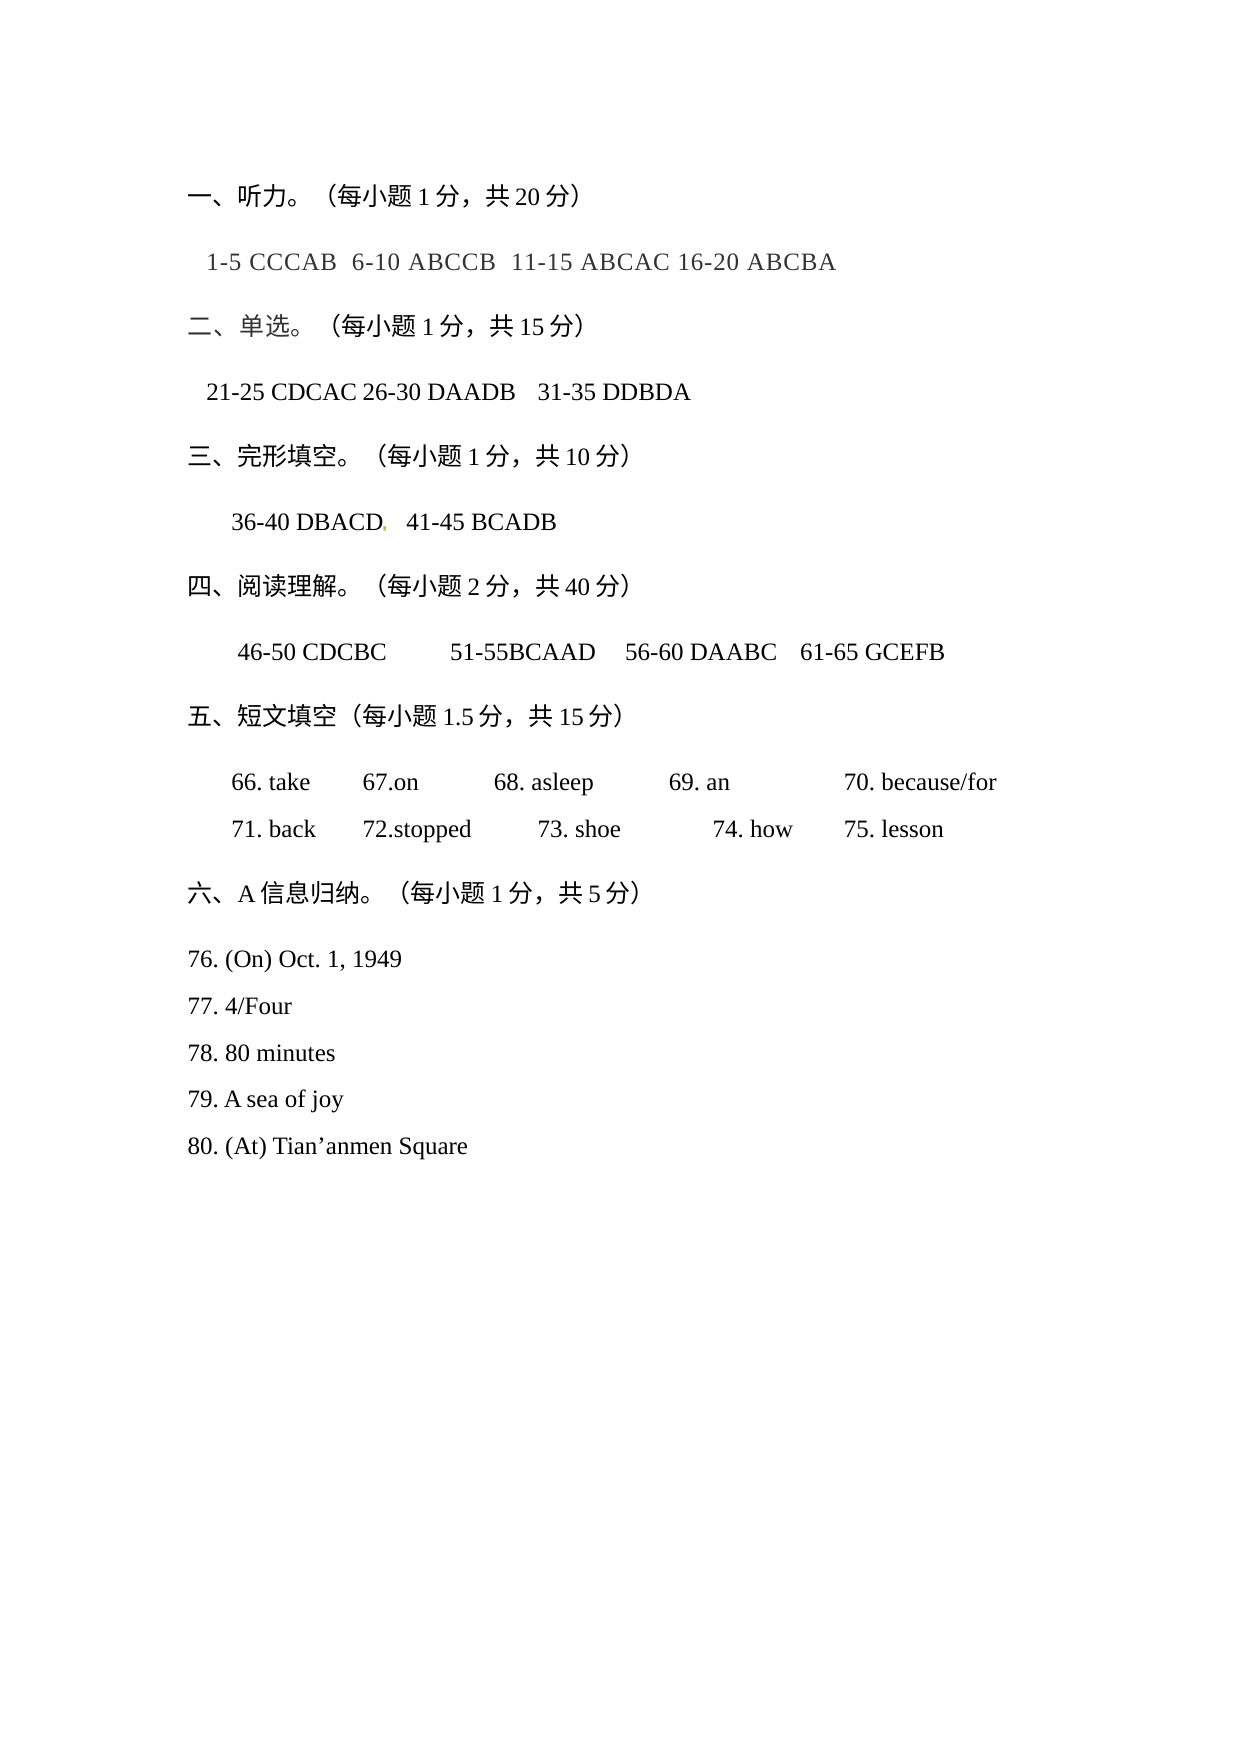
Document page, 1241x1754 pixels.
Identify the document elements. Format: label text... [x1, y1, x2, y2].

text 77. 4/Four [187, 989, 1053, 1021]
text 79. A sea of joy [187, 1083, 1053, 1115]
text 46-50 CDCBC 51-55BCAAD 56-60 DAABC 61-65 GCEFB [187, 635, 1053, 668]
text 66. take 67.on 68. asleep 69. an 70. because/for [187, 765, 1053, 798]
text 36-40 DBACD 41-45 BCADB [187, 505, 1053, 538]
text 六、A信息归纳。（每小题1分，共5分） [187, 859, 1053, 924]
text 二、单选。（每小题1分，共15分） [187, 292, 1053, 357]
text 80. (At) Tian’anmen Square [187, 1129, 1053, 1162]
text 78. 80 minutes [187, 1036, 1053, 1068]
text 一、听力。（每小题1分，共20分） [187, 162, 1053, 227]
text 71. back 72.stopped 73. shoe 74. how 75. lesson [187, 812, 1053, 844]
text 21-25 CDCAC 26-30 DAADB 31-35 DDBDA [187, 375, 1053, 408]
text 76. (On) Oct. 1, 1949 [187, 942, 1053, 974]
text 三、完形填空。（每小题1分，共10分） [187, 422, 1053, 487]
text 五、短文填空（每小题1.5分，共15分） [187, 682, 1053, 747]
text 1-5 CCCAB 6-10 ABCCB 11-15 ABCAC 16-20 ABCBA [187, 245, 1053, 278]
text 四、阅读理解。（每小题2分，共40分） [187, 552, 1053, 617]
